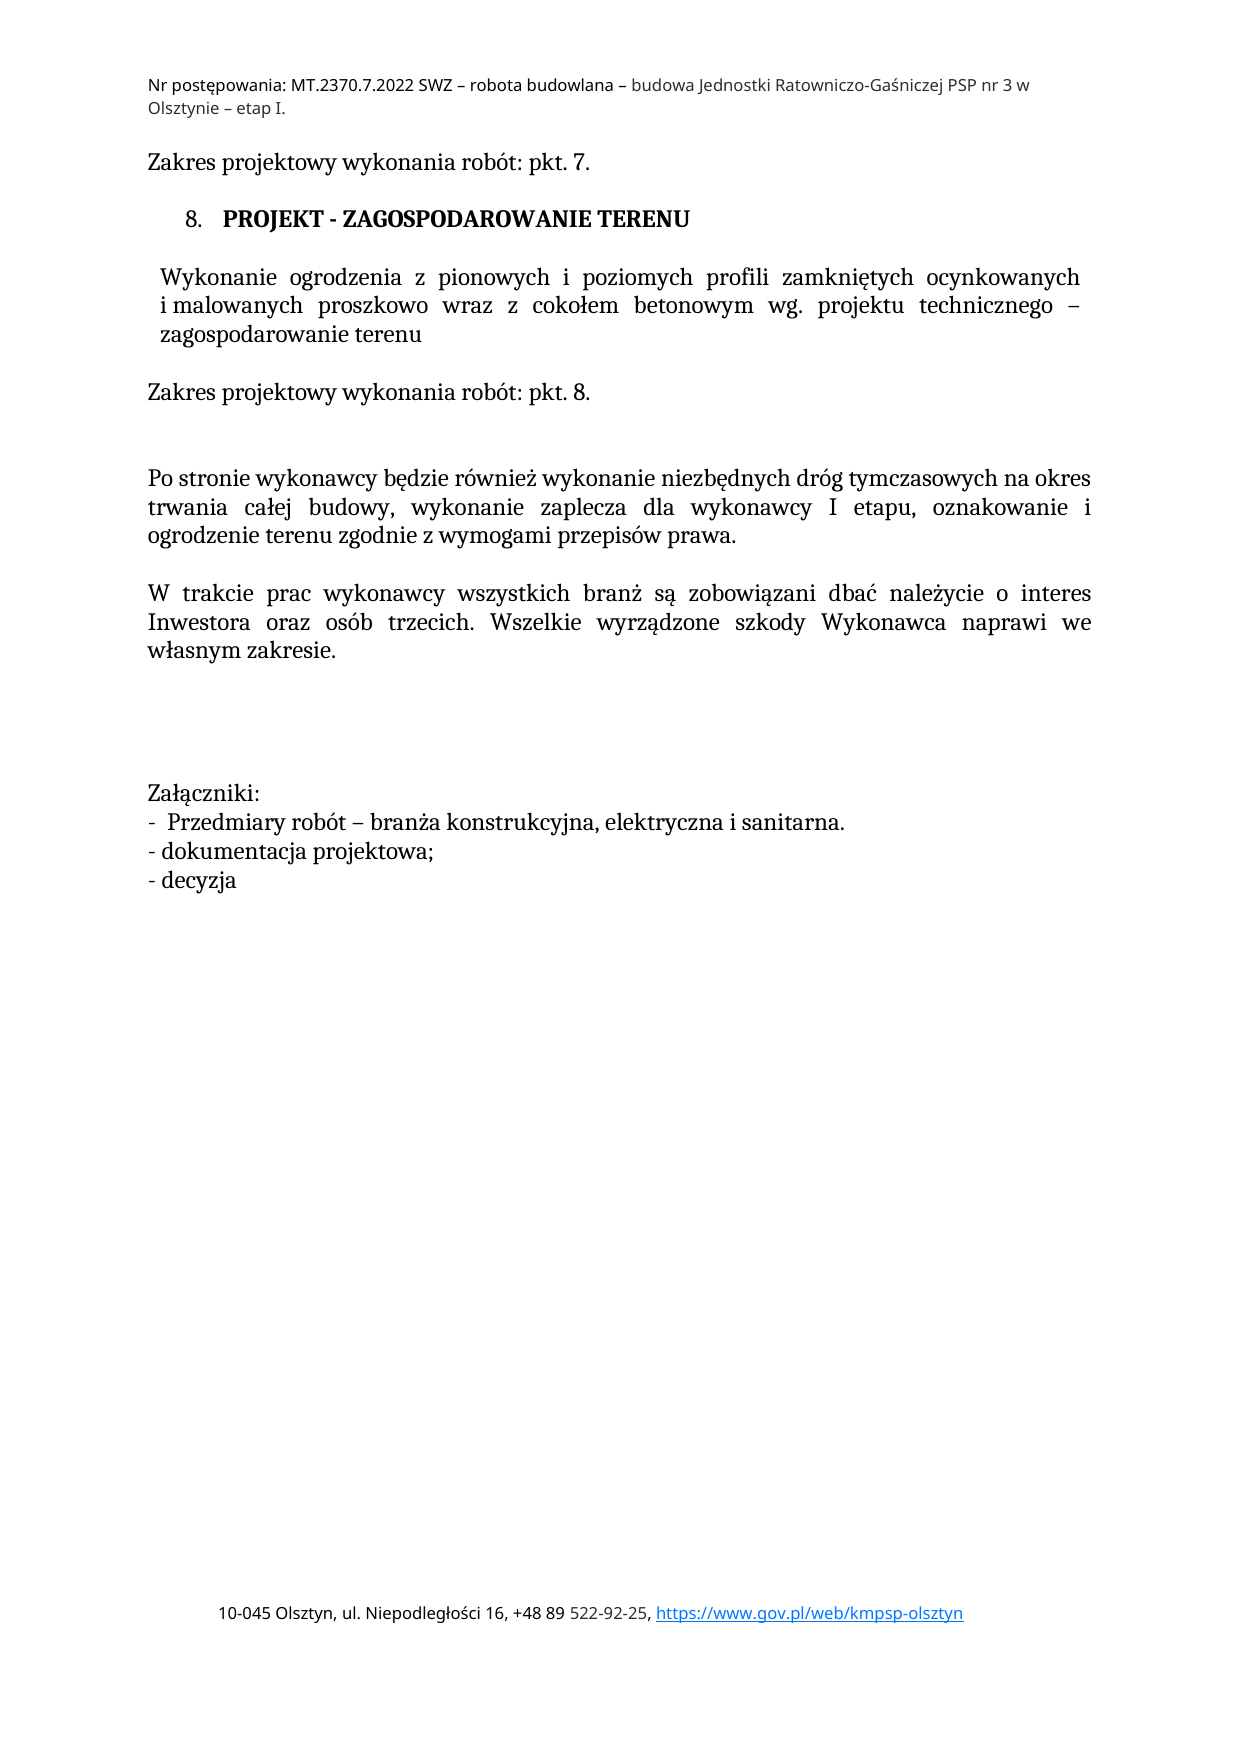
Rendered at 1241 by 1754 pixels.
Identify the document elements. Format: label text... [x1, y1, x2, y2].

text - Przedmiary robót – branża konstrukcyjna, elektryczna i sanitarna. [148, 808, 1093, 837]
text Wykonanie ogrodzenia z pionowych i poziomych profili zamkniętych ocynkowanych i malowanych proszkowo wraz z cokołem betonowym wg. projektu technicznego – zagospodarowanie terenu [160, 263, 1081, 349]
text - decyzja [148, 866, 1093, 894]
text Zakres projektowy wykonania robót: pkt. 7. [148, 148, 1093, 176]
text W trakcie prac wykonawcy wszystkich branż są zobowiązani dbać należycie o interes Inwestora oraz osób trzecich. Wszelkie wyrządzone szkody Wykonawca naprawi we własnym zakresie. [148, 579, 1093, 665]
text Zakres projektowy wykonania robót: pkt. 8. [148, 378, 1093, 406]
text - dokumentacja projektowa; [148, 837, 1093, 866]
text Załączniki: [148, 779, 1093, 808]
text Po stronie wykonawcy będzie również wykonanie niezbędnych dróg tymczasowych na okres trwania całej budowy, wykonanie zaplecza dla wykonawcy I etapu, oznakowanie i ogrodzenie terenu zgodnie z wymogami przepisów prawa. [148, 464, 1093, 550]
list PROJEKT - ZAGOSPODAROWANIE TERENU [185, 205, 1093, 234]
